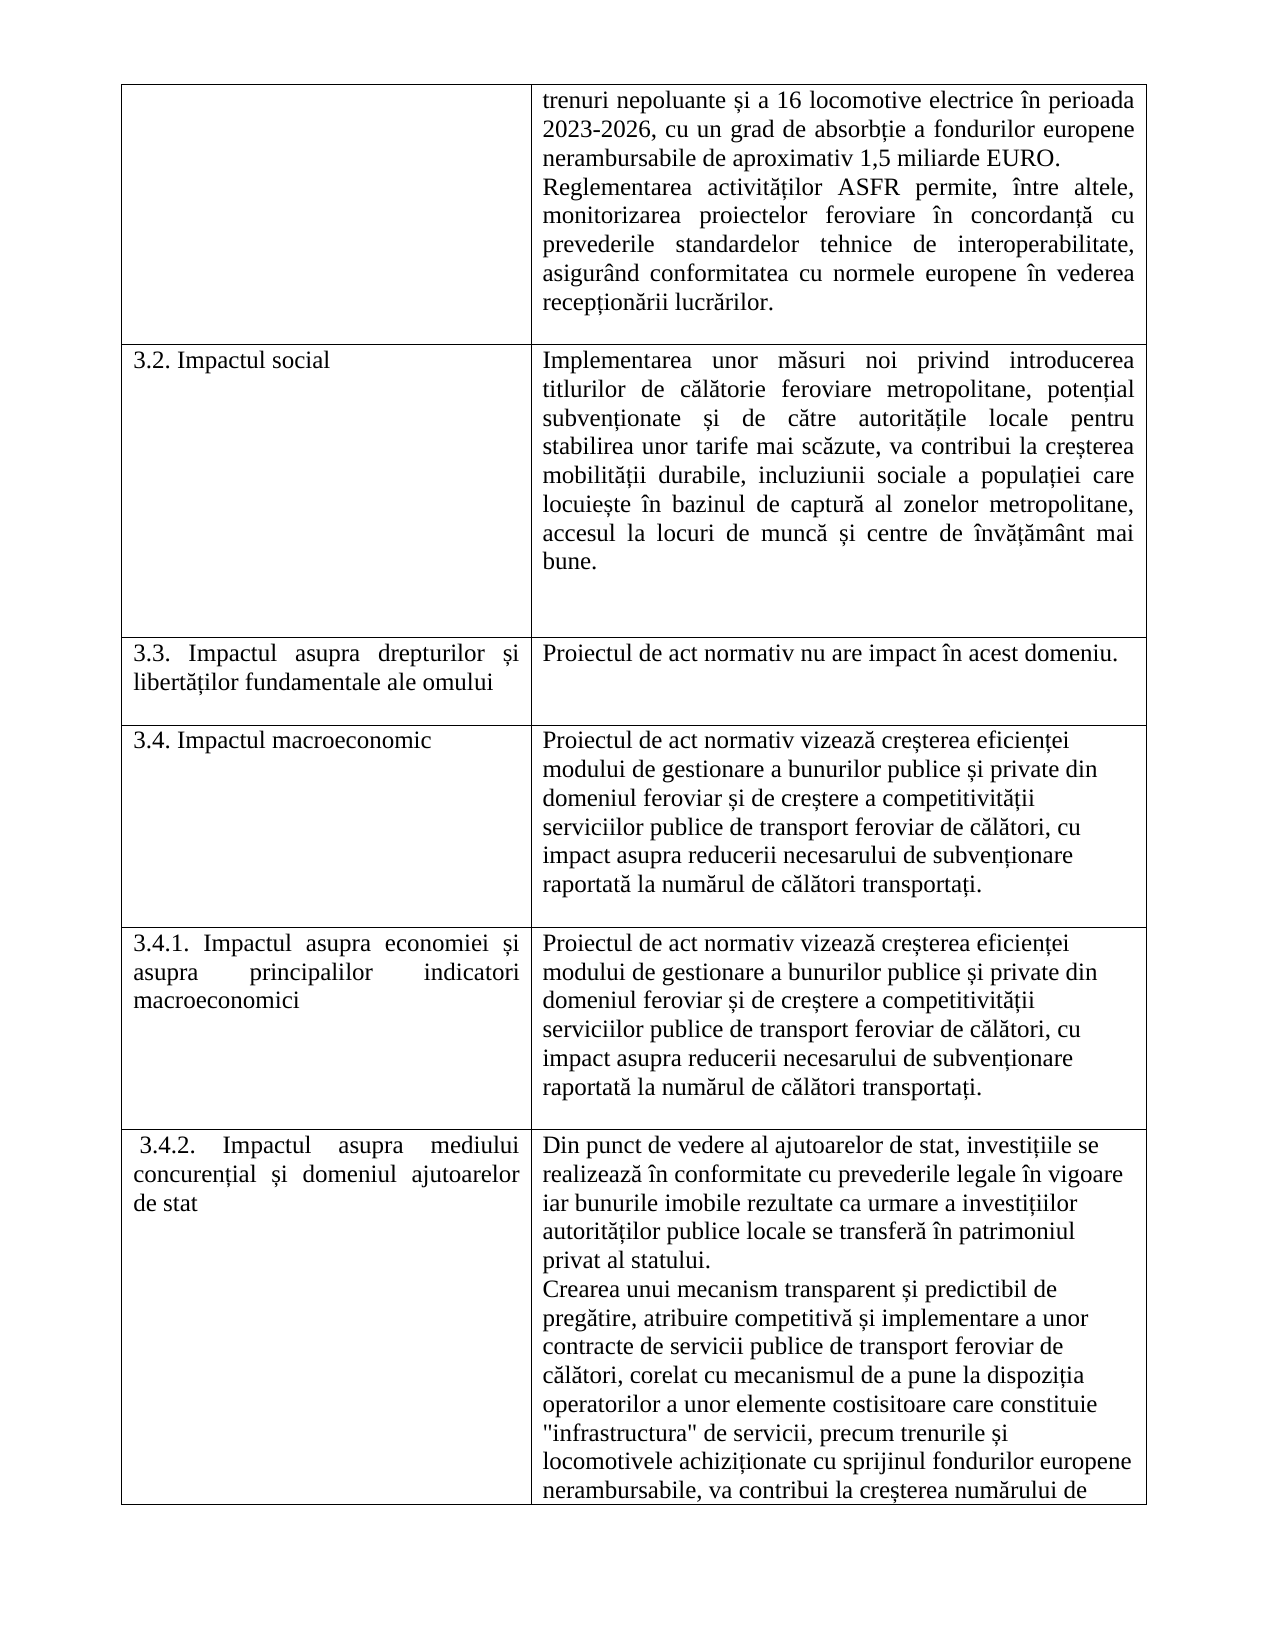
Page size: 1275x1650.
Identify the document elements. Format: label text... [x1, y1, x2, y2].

table_cell Proiectul de act normativ nu are impact în acest domeniu. [532, 638, 1146, 724]
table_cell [122, 1130, 531, 1504]
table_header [532, 85, 1146, 344]
table_cell Proiectul de act normativ vizează creșterea eficienței modului de gestionare a bunurilor publice și private din domeniul feroviar și de creștere a competitivității serviciilor publice de transport feroviar de călători, cu impact asupra reducerii necesarului de subvenționare raportată la numărul de călători transportați. [532, 928, 1146, 1129]
table_cell 3.2. Impactul social [122, 345, 531, 637]
table_cell Proiectul de act normativ vizează creșterea eficienței modului de gestionare a bunurilor publice și private din domeniul feroviar și de creștere a competitivității serviciilor publice de transport feroviar de călători, cu impact asupra reducerii necesarului de subvenționare raportată la numărul de călători transportați. [532, 726, 1146, 927]
table_cell 3.4. Impactul macroeconomic [122, 726, 531, 927]
table_cell 3.3. Impactul asupra drepturilor și libertăților fundamentale ale omului [122, 638, 531, 724]
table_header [122, 85, 531, 344]
table_cell Implementarea unor măsuri noi privind introducerea titlurilor de călătorie feroviare metropolitane, potențial subvenționate și de către autoritățile locale pentru stabilirea unor tarife mai scăzute, va contribui la creșterea mobilității durabile, incluziunii sociale a populației care locuiește în bazinul de captură al zonelor metropolitane, accesul la locuri de muncă și centre de învățământ mai bune. [532, 345, 1146, 637]
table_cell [532, 1130, 1146, 1504]
table_cell 3.4.1. Impactul asupra economiei și asupra principalilor indicatori macroeconomici [122, 928, 531, 1129]
